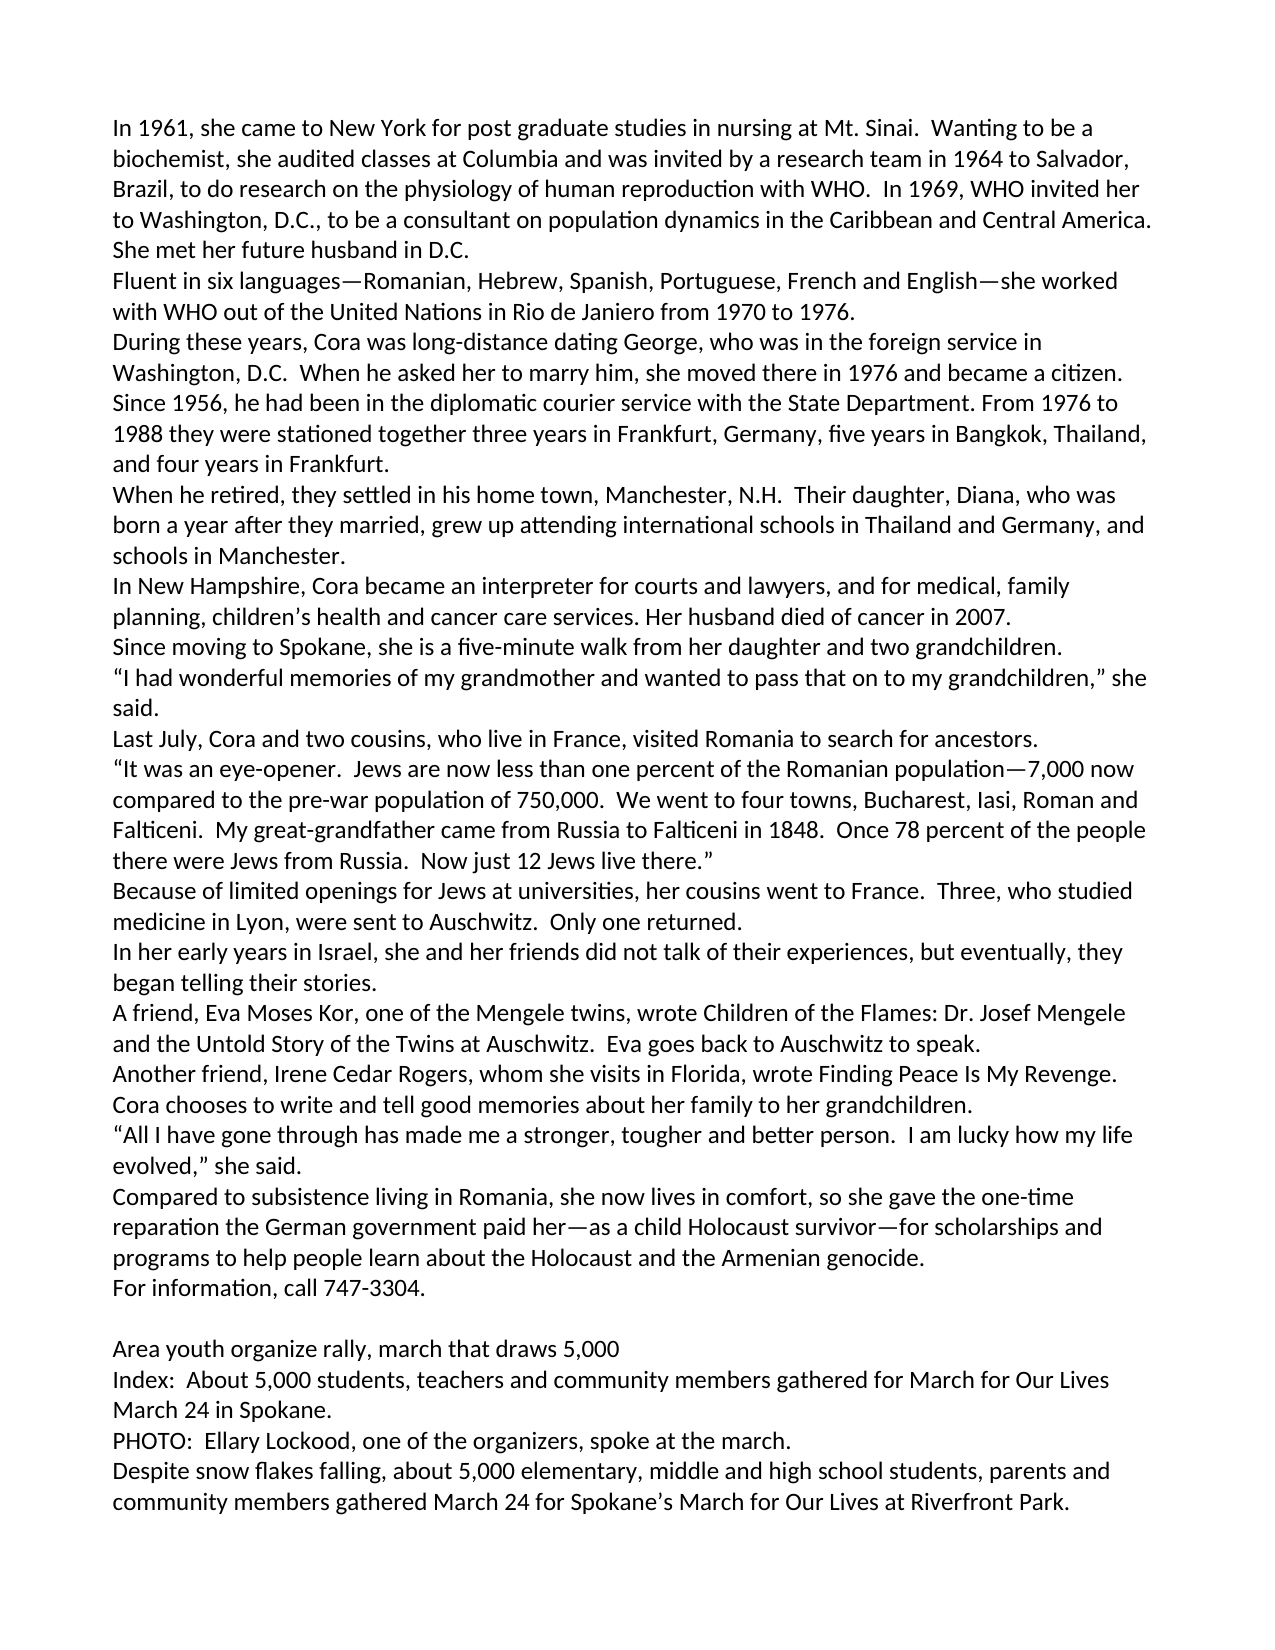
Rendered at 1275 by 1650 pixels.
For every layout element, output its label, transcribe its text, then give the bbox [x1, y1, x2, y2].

text Since 1956, he had been in the diplomatic courier service with the State Department. From 1976 to 1988 they were stationed together three years in Frankfurt, Germany, five years in Bangkok, Thailand, and four years in Frankfurt. [112, 387, 1162, 479]
text Despite snow flakes falling, about 5,000 elementary, middle and high school students, parents and community members gathered March 24 for Spokane’s March for Our Lives at Riverfront Park. [112, 1455, 1162, 1516]
text Last July, Cora and two cousins, who live in France, visited Romania to search for ancestors. [112, 723, 1162, 753]
text When he retired, they settled in his home town, Manchester, N.H. Their daughter, Diana, who was born a year after they married, grew up attending international schools in Thailand and Germany, and schools in Manchester. [112, 479, 1162, 570]
text Cora chooses to write and tell good memories about her family to her grandchildren. [112, 1089, 1162, 1120]
text Since moving to Spokane, she is a five-minute walk from her daughter and two grandchildren. [112, 631, 1162, 662]
text In 1961, she came to New York for post graduate studies in nursing at Mt. Sinai. Wanting to be a biochemist, she audited classes at Columbia and was invited by a research team in 1964 to Salvador, Brazil, to do research on the physiology of human reproduction with WHO. In 1969, WHO invited her to Washington, D.C., to be a consultant on population dynamics in the Caribbean and Central America. She met her future husband in D.C. [112, 112, 1162, 265]
text During these years, Cora was long-distance dating George, who was in the foreign service in Washington, D.C. When he asked her to marry him, she moved there in 1976 and became a citizen. [112, 326, 1162, 387]
text PHOTO: Ellary Lockood, one of the organizers, spoke at the march. [112, 1425, 1162, 1455]
text For information, call 747-3304. [112, 1272, 1162, 1303]
text “I had wonderful memories of my grandmother and wanted to pass that on to my grandchildren,” she said. [112, 662, 1162, 723]
text A friend, Eva Moses Kor, one of the Mengele twins, wrote Children of the Flames: Dr. Josef Mengele and the Untold Story of the Twins at Auschwitz. Eva goes back to Auschwitz to speak. [112, 998, 1162, 1059]
text Compared to subsistence living in Romania, she now lives in comfort, so she gave the one-time reparation the German government paid her—as a child Holocaust survivor—for scholarships and programs to help people learn about the Holocaust and the Armenian genocide. [112, 1181, 1162, 1272]
text Index: About 5,000 students, teachers and community members gathered for March for Our Lives March 24 in Spokane. [112, 1364, 1162, 1425]
text Fluent in six languages—Romanian, Hebrew, Spanish, Portuguese, French and English—she worked with WHO out of the United Nations in Rio de Janiero from 1970 to 1976. [112, 265, 1162, 326]
text Another friend, Irene Cedar Rogers, whom she visits in Florida, wrote Finding Peace Is My Revenge. [112, 1059, 1162, 1089]
text “It was an eye-opener. Jews are now less than one percent of the Romanian population—7,000 now compared to the pre-war population of 750,000. We went to four towns, Bucharest, Iasi, Roman and Falticeni. My great-grandfather came from Russia to Falticeni in 1848. Once 78 percent of the people there were Jews from Russia. Now just 12 Jews live there.” [112, 753, 1162, 876]
text Because of limited openings for Jews at universities, her cousins went to France. Three, who studied medicine in Lyon, were sent to Auschwitz. Only one returned. [112, 876, 1162, 937]
text In her early years in Israel, she and her friends did not talk of their experiences, but eventually, they began telling their stories. [112, 937, 1162, 998]
text “All I have gone through has made me a stronger, tougher and better person. I am lucky how my life evolved,” she said. [112, 1120, 1162, 1181]
text In New Hampshire, Cora became an interpreter for courts and lawyers, and for medical, family planning, children’s health and cancer care services. Her husband died of cancer in 2007. [112, 570, 1162, 631]
text Area youth organize rally, march that draws 5,000 [112, 1333, 1162, 1364]
